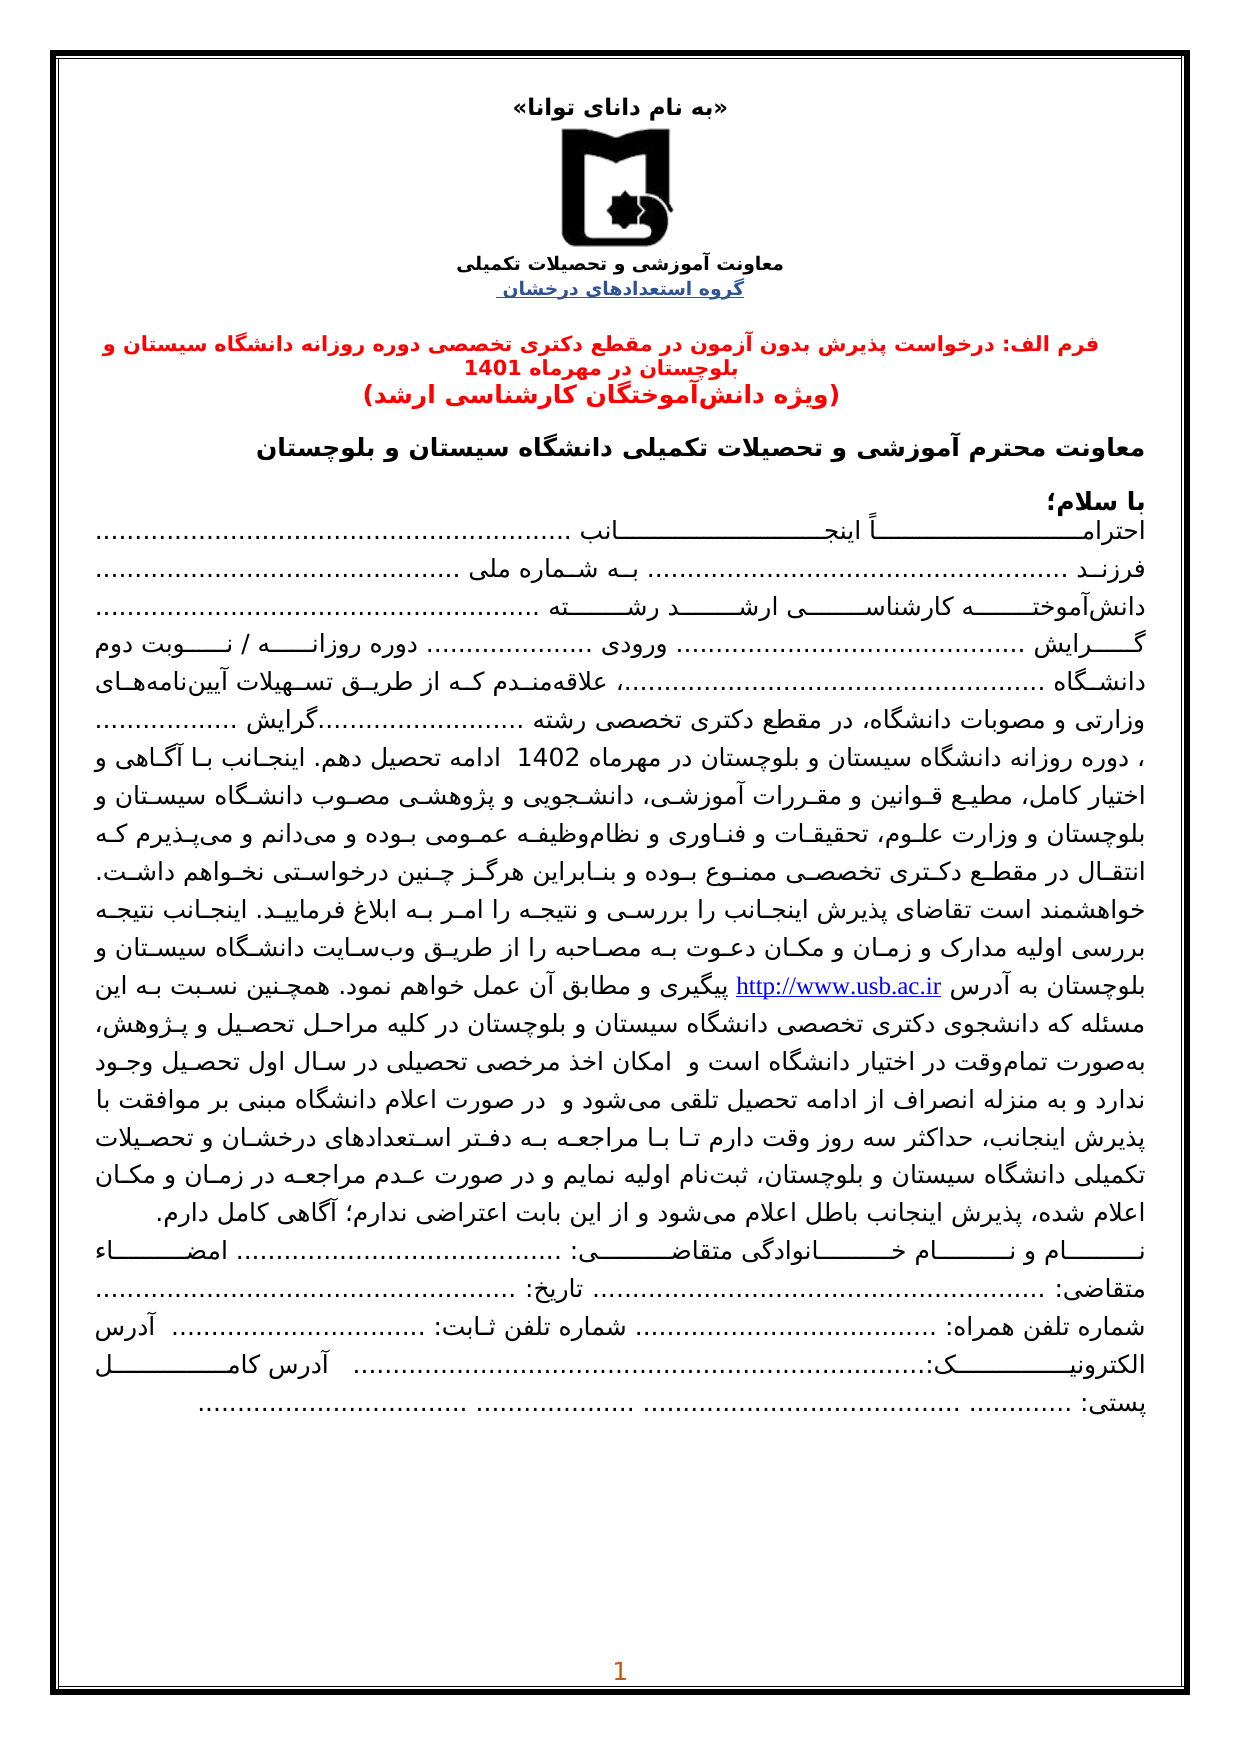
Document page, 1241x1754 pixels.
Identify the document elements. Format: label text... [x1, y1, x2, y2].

picture [543, 125, 697, 249]
text گروه استعدادهای درخشان [94, 278, 1146, 300]
text با سلام؛ [94, 487, 1146, 516]
text (ویژه دانش‌آموختگان کارشناسی ارشد) [94, 380, 1108, 409]
text معاونت محترم آموزشی و تحصیلات تکمیلی دانشگاه سیستان و بلوچستان [94, 433, 1146, 463]
text معاونت آموزشی و تحصیلات تکمیلی [94, 253, 1146, 275]
text «به نام دانای توانا» [94, 94, 1146, 121]
text فرم الف: درخواست پذیرش بدون آزمون در مقطع دکتری تخصصی دوره روزانه دانشگاه سیستان و بلوچستان در مهرماه 1401 [94, 332, 1108, 380]
text احتراماً اینجانب ............................................................ فرزند ..................................................... به شماره ملی .............................................. دانش‌آموخته کارشناسی ارشد رشته ........................................................ گرایش ............................................ ورودی ..................... دوره روزانه / نوبت دوم دانشگاه .....................................................، علاقه‌مندم که از طریق تسهیلات آیین‌نامه‌های وزارتی و مصوبات دانشگاه، در مقطع دکتری تخصصی رشته ..........................گرایش .................. ، دوره روزانه دانشگاه سیستان و بلوچستان در مهرماه 1402 ادامه تحصیل دهم. اینجانب با آگاهی و اختیار کامل، مطیع قوانین و مقررات آموزشی، دانشجویی و پژوهشی مصوب دانشگاه سیستان و بلوچستان و وزارت علوم، تحقیقات و فناوری و نظام‌وظیفه عمومی بوده و می‌دانم و می‌پذیرم که انتقال در مقطع دکتری تخصصی ممنوع بوده و بنابراین هرگز چنین درخواستی نخواهم داشت. خواهشمند است تقاضای پذیرش اینجانب را بررسی و نتیجه را امر به ابلاغ فرمایید. اینجانب نتیجه بررسی اولیه مدارک و زمان و مکان دعوت به مصاحبه را از طریق وب‌سایت دانشگاه سیستان و بلوچستان به آدرس http://www.usb.ac.ir پيگیری و مطابق آن عمل خواهم نمود. همچنین نسبت به این مسئله که دانشجوی دکتری تخصصی دانشگاه سیستان و بلوچستان در کلیه مراحل تحصیل و پژوهش، به‌صورت تمام‌وقت در اختیار دانشگاه است و امکان اخذ مرخصی تحصیلی در سال اول تحصیل وجود ندارد و به منزله انصراف از ادامه تحصیل تلقی می‌شود و در صورت اعلام دانشگاه مبنی بر موافقت با پذیرش اینجانب، حداکثر سه روز وقت دارم تا با مراجعه به دفتر استعدادهای درخشان و تحصیلات تکمیلی دانشگاه سیستان و بلوچستان، ثبت‌نام اولیه نمایم و در صورت عدم مراجعه در زمان و مکان اعلام شده، پذیرش اینجانب باطل اعلام می‌شود و از این بابت اعتراضی ندارم؛ آگاهی کامل دارم. [94, 516, 1146, 1228]
text نام و نام خانوادگی متقاضی: ......................................... امضاء متقاضی: ......................................................... تاریخ: ..................................................... شماره تلفن همراه: ...................................... شماره تلفن ثابت: ................................ آدرس الکترونیک:........................................................................ آدرس کامل پستی: ............. ........................................ .................... .................................. [94, 1236, 1146, 1417]
